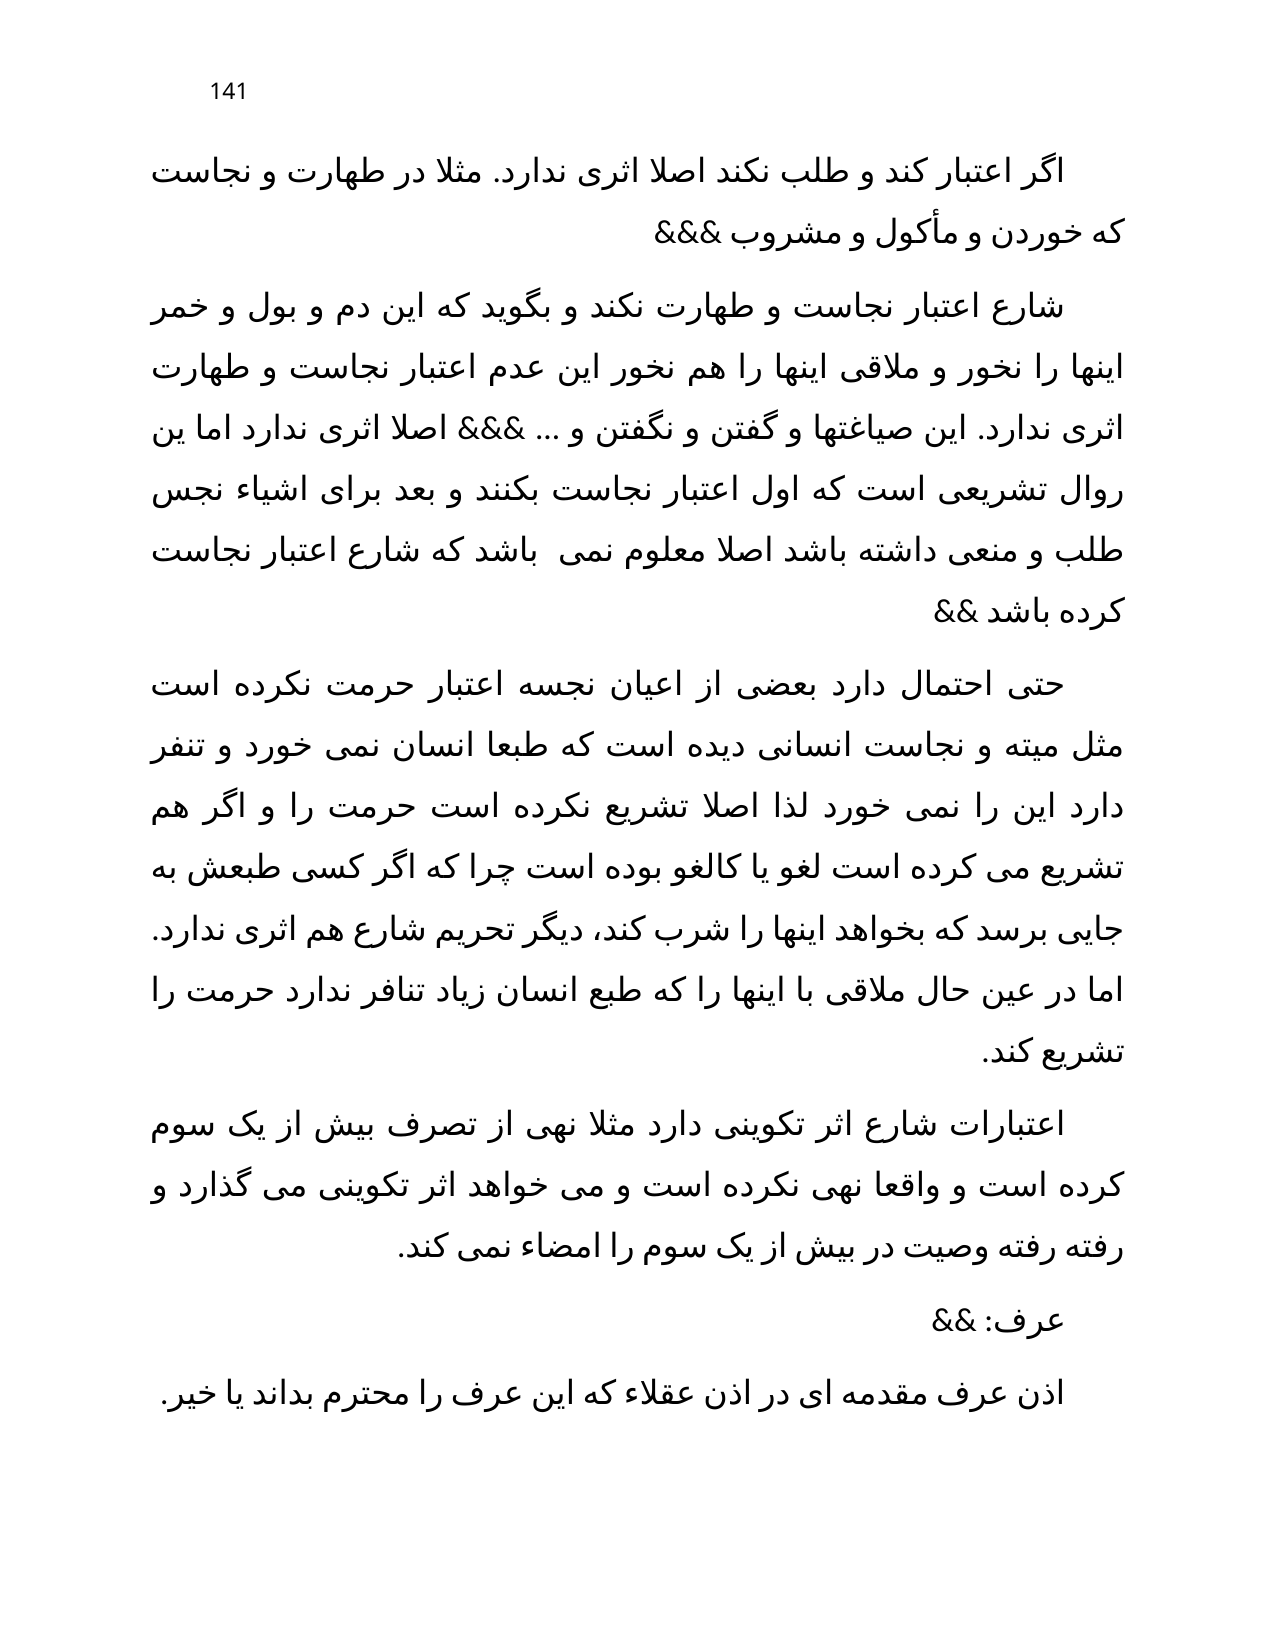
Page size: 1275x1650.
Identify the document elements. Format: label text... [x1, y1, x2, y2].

text اگر اعتبار کند و طلب نکند اصلا اثری ندارد. مثلا در طهارت و نجاست که خوردن و مأکول و مشروب &&& [150, 150, 1125, 252]
text شارع اعتبار نجاست و طهارت نکند و بگوید که این دم و بول و خمر اینها را نخور و ملاقی اینها را هم نخور این عدم اعتبار نجاست و طهارت اثری ندارد. این صیاغتها و گفتن و نگفتن و ... &&& اصلا اثری ندارد اما ین روال تشریعی است که اول اعتبار نجاست بکنند و بعد برای اشیاء نجس طلب و منعی داشته باشد اصلا معلوم نمی باشد که شارع اعتبار نجاست کرده باشد && [150, 284, 1125, 631]
text اذن عرف مقدمه ای در اذن عقلاء که این عرف را محترم بداند یا خیر. [150, 1372, 1125, 1413]
text اعتبارات شارع اثر تکوینی دارد مثلا نهی از تصرف بیش از یک سوم کرده است و واقعا نهی نکرده است و می خواهد اثر تکوینی می گذارد و رفته رفته وصیت در بیش از یک سوم را امضاء نمی کند. [150, 1103, 1125, 1266]
text عرف: && [150, 1299, 1125, 1339]
text حتی احتمال دارد بعضی از اعیان نجسه اعتبار حرمت نکرده است مثل میته و نجاست انسانی دیده است که طبعا انسان نمی خورد و تنفر دارد این را نمی خورد لذا اصلا تشریع نکرده است حرمت را و اگر هم تشریع می کرده است لغو یا کالغو بوده است چرا که اگر کسی طبعش به جایی برسد که بخواهد اینها را شرب کند، دیگر تحریم شارع هم اثری ندارد. اما در عین حال ملاقی با اینها را که طبع انسان زیاد تنافر ندارد حرمت را تشریع کند. [150, 663, 1125, 1070]
